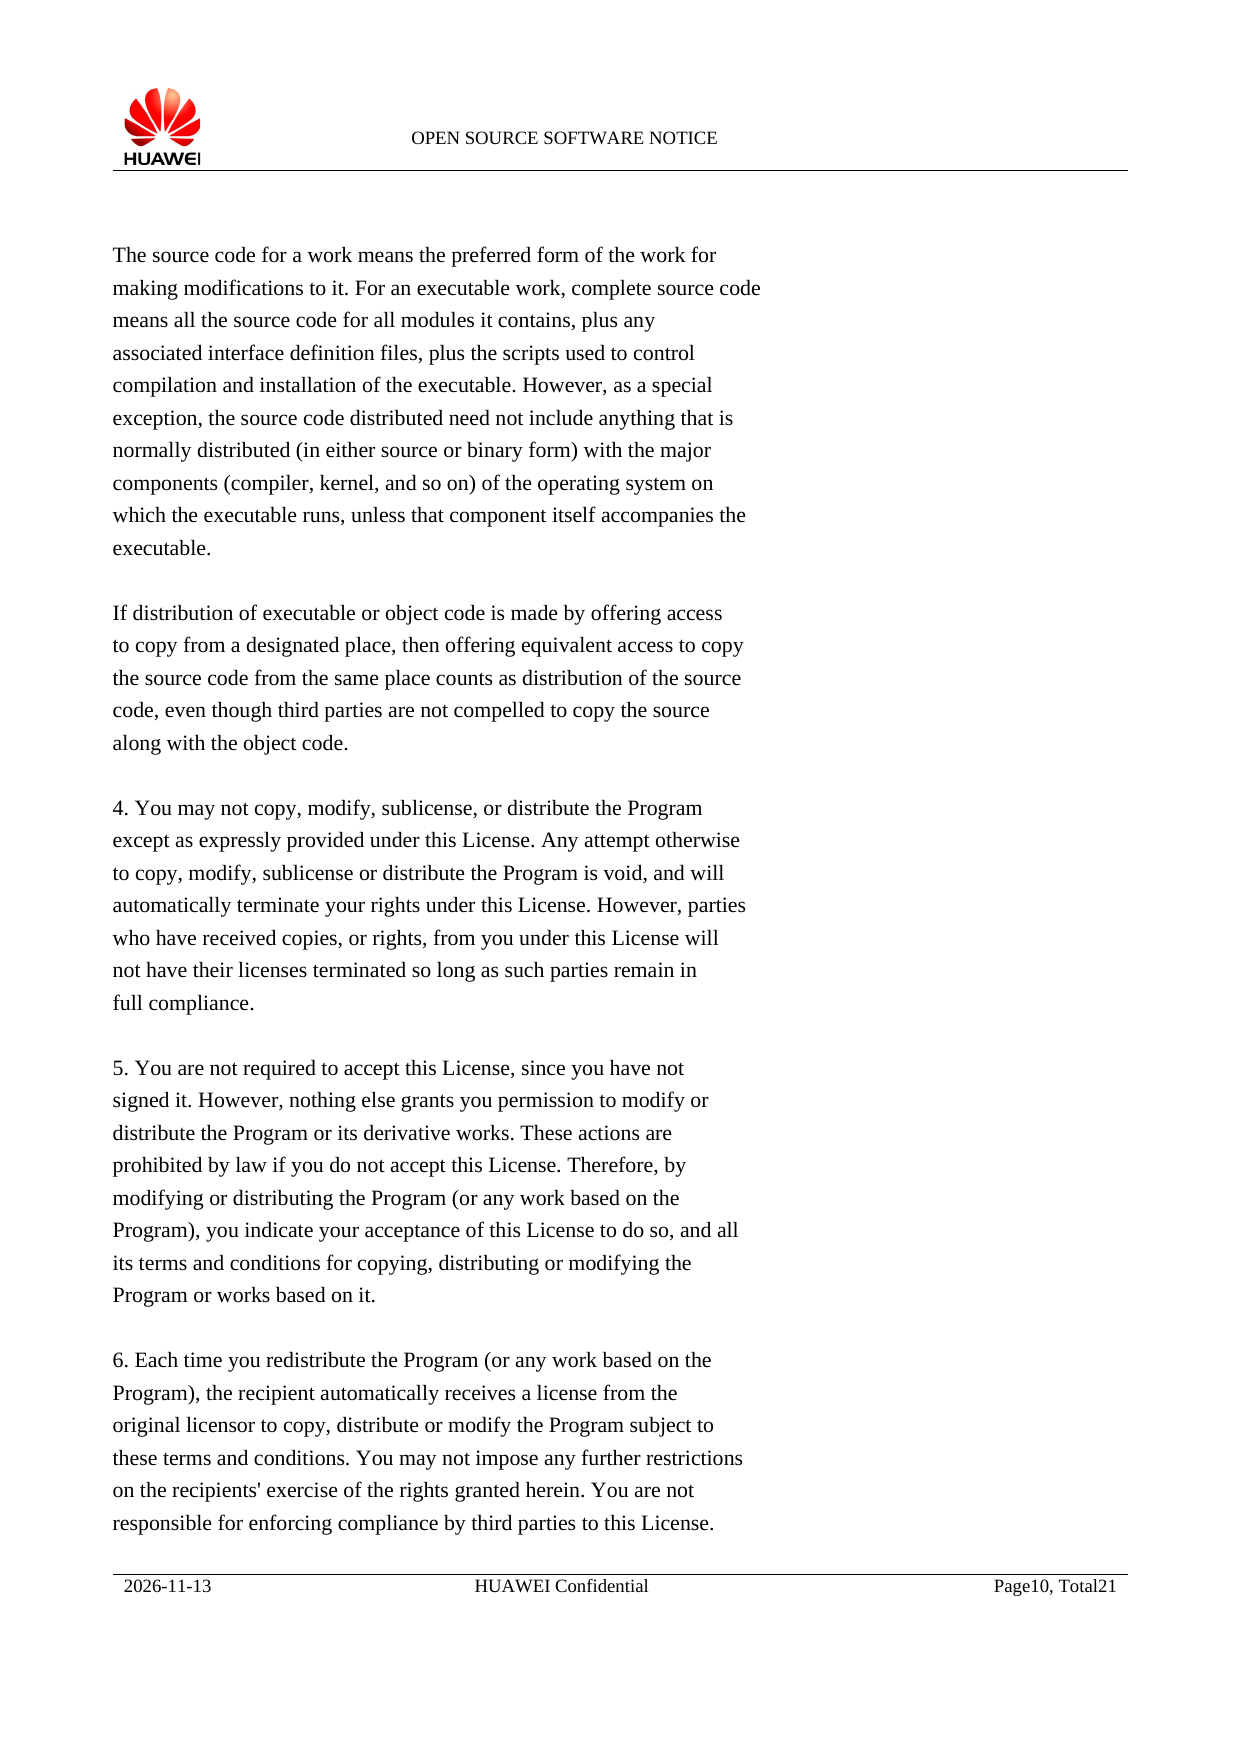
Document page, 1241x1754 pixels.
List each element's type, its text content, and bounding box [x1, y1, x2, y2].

picture [124, 88, 201, 165]
